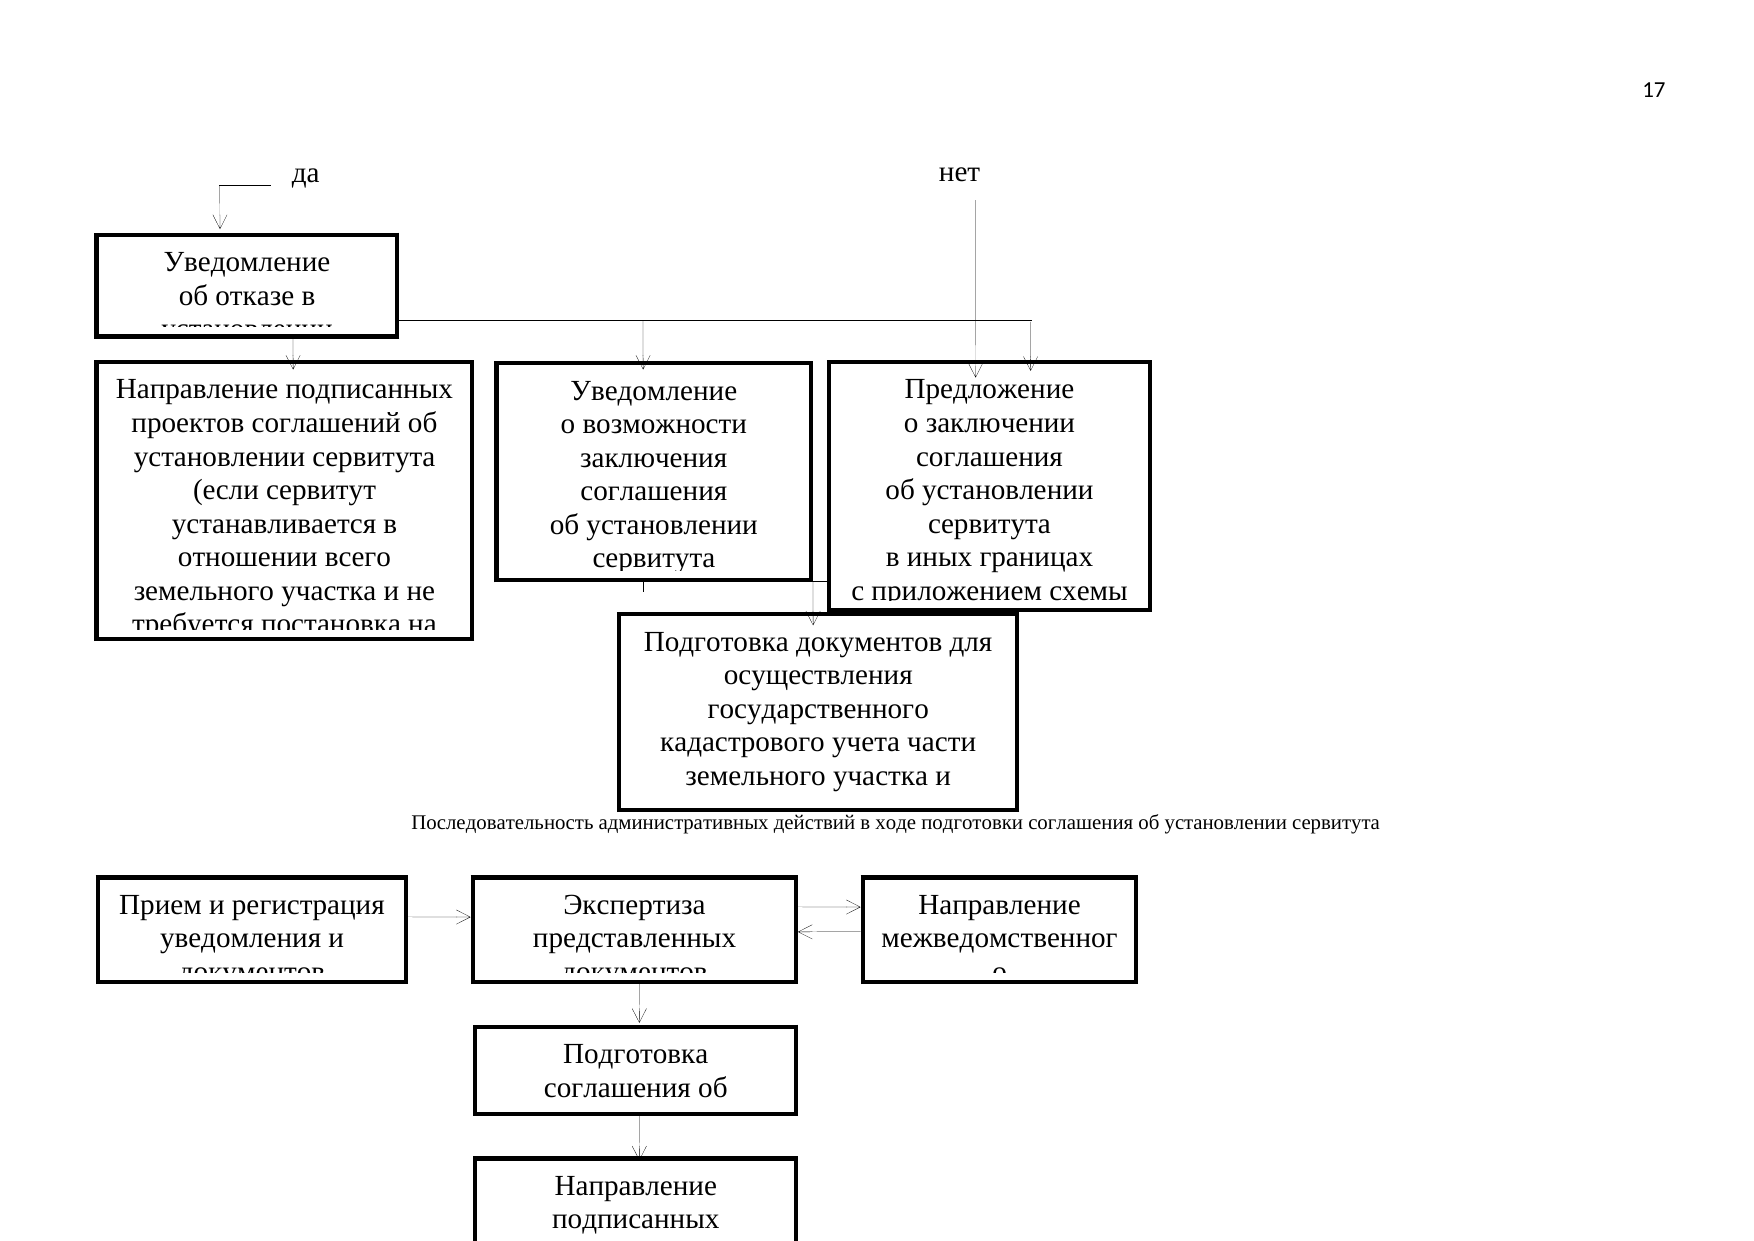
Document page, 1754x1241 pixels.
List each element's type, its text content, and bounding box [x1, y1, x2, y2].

text Последовательность административных действий в ходе подготовки соглашения об установлении сервитута [126, 810, 1665, 834]
